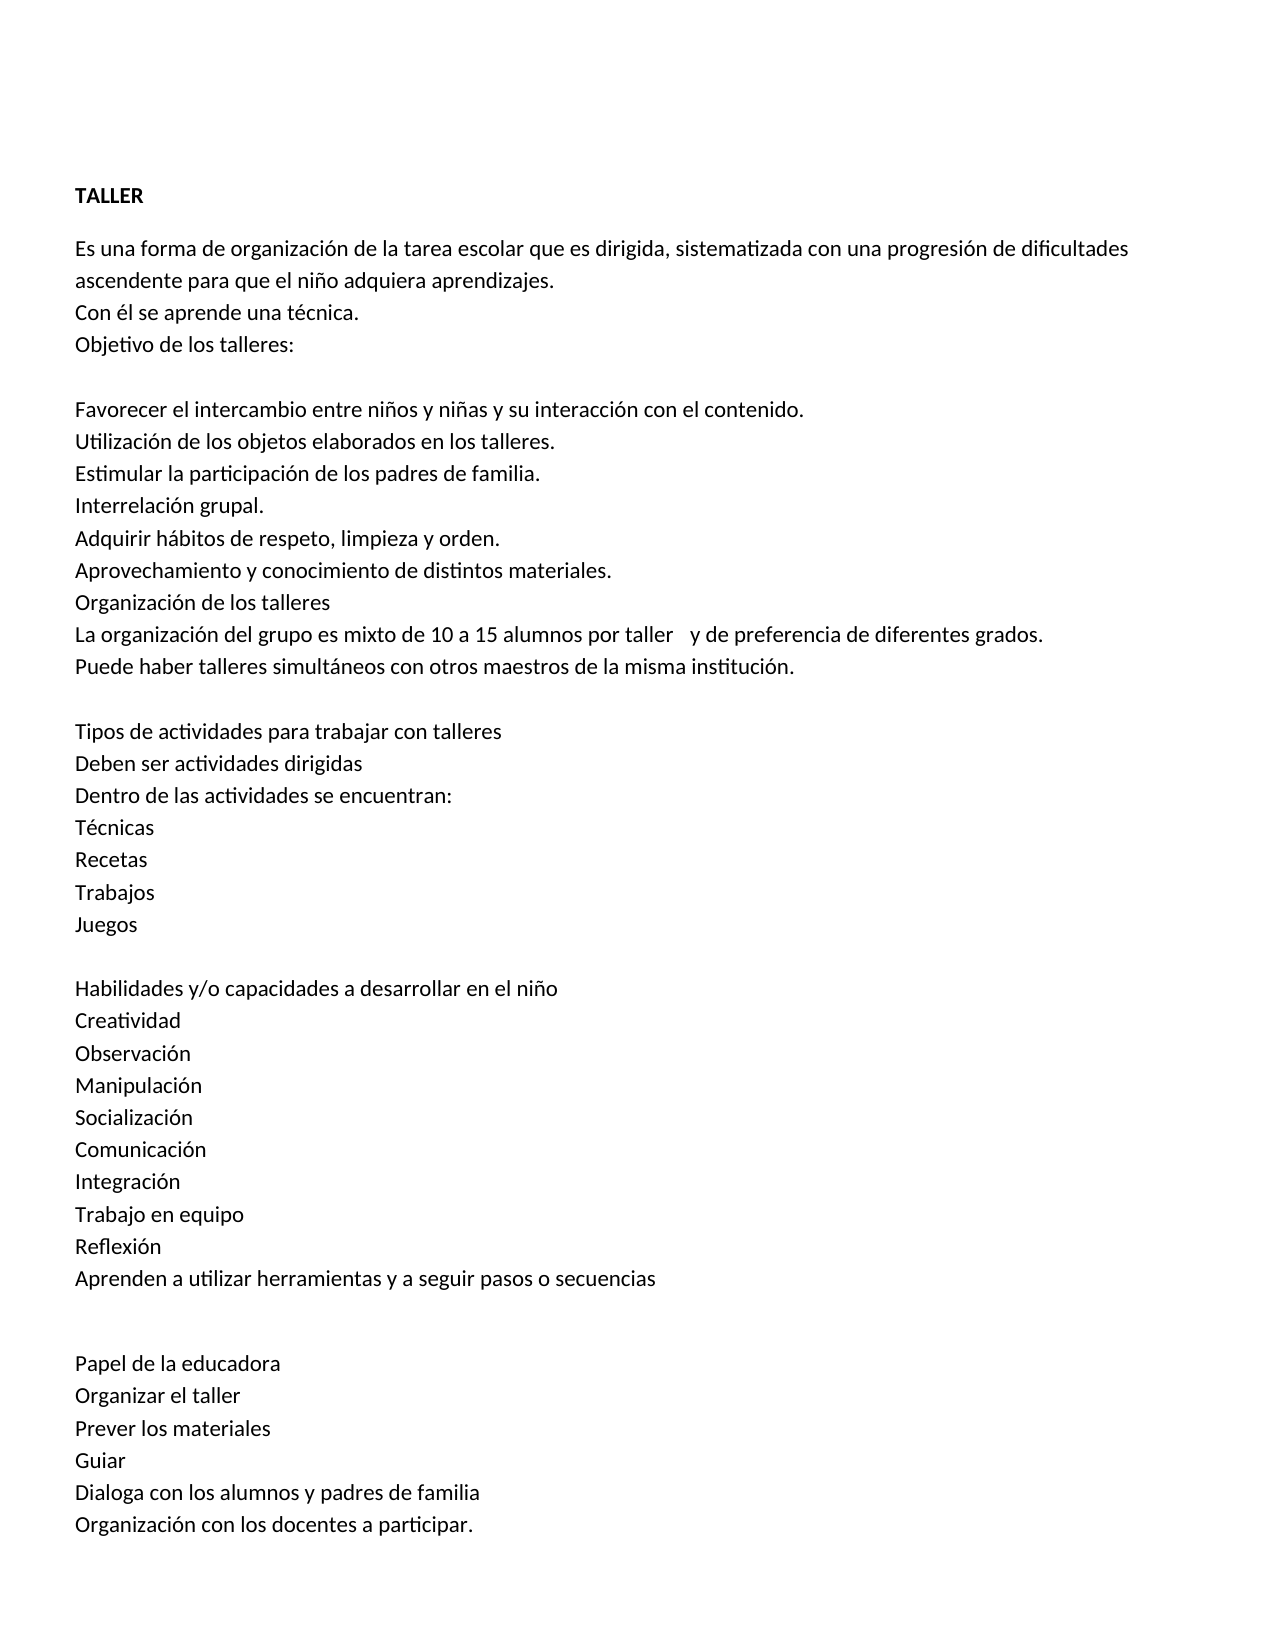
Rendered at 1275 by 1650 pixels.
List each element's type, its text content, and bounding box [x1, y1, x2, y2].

text TALLER [75, 181, 1200, 209]
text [75, 1349, 1200, 1538]
text Es una forma de organización de la tarea escolar que es dirigida, sistematizada con una progresión de dificultades ascendente para que el niño adquiera aprendizajes. Con él se aprende una técnica. Objetivo de los talleres: Favorecer el intercambio entre niños y niñas y su interacción con el contenido. Utilización de los objetos elaborados en los talleres. Estimular la participación de los padres de familia. Interrelación grupal. Adquirir hábitos de respeto, limpieza y orden. Aprovechamiento y conocimiento de distintos materiales. Organización de los talleres La organización del grupo es mixto de 10 a 15 alumnos por taller y de preferencia de diferentes grados. Puede haber talleres simultáneos con otros maestros de la misma institución. Tipos de actividades para trabajar con talleres Deben ser actividades dirigidas Dentro de las actividades se encuentran: Técnicas Recetas Trabajos Juegos Habilidades y/o capacidades a desarrollar en el niño Creatividad Observación Manipulación Socialización Comunicación Integración Trabajo en equipo Reflexión Aprenden a utilizar herramientas y a seguir pasos o secuencias [75, 234, 1200, 1324]
